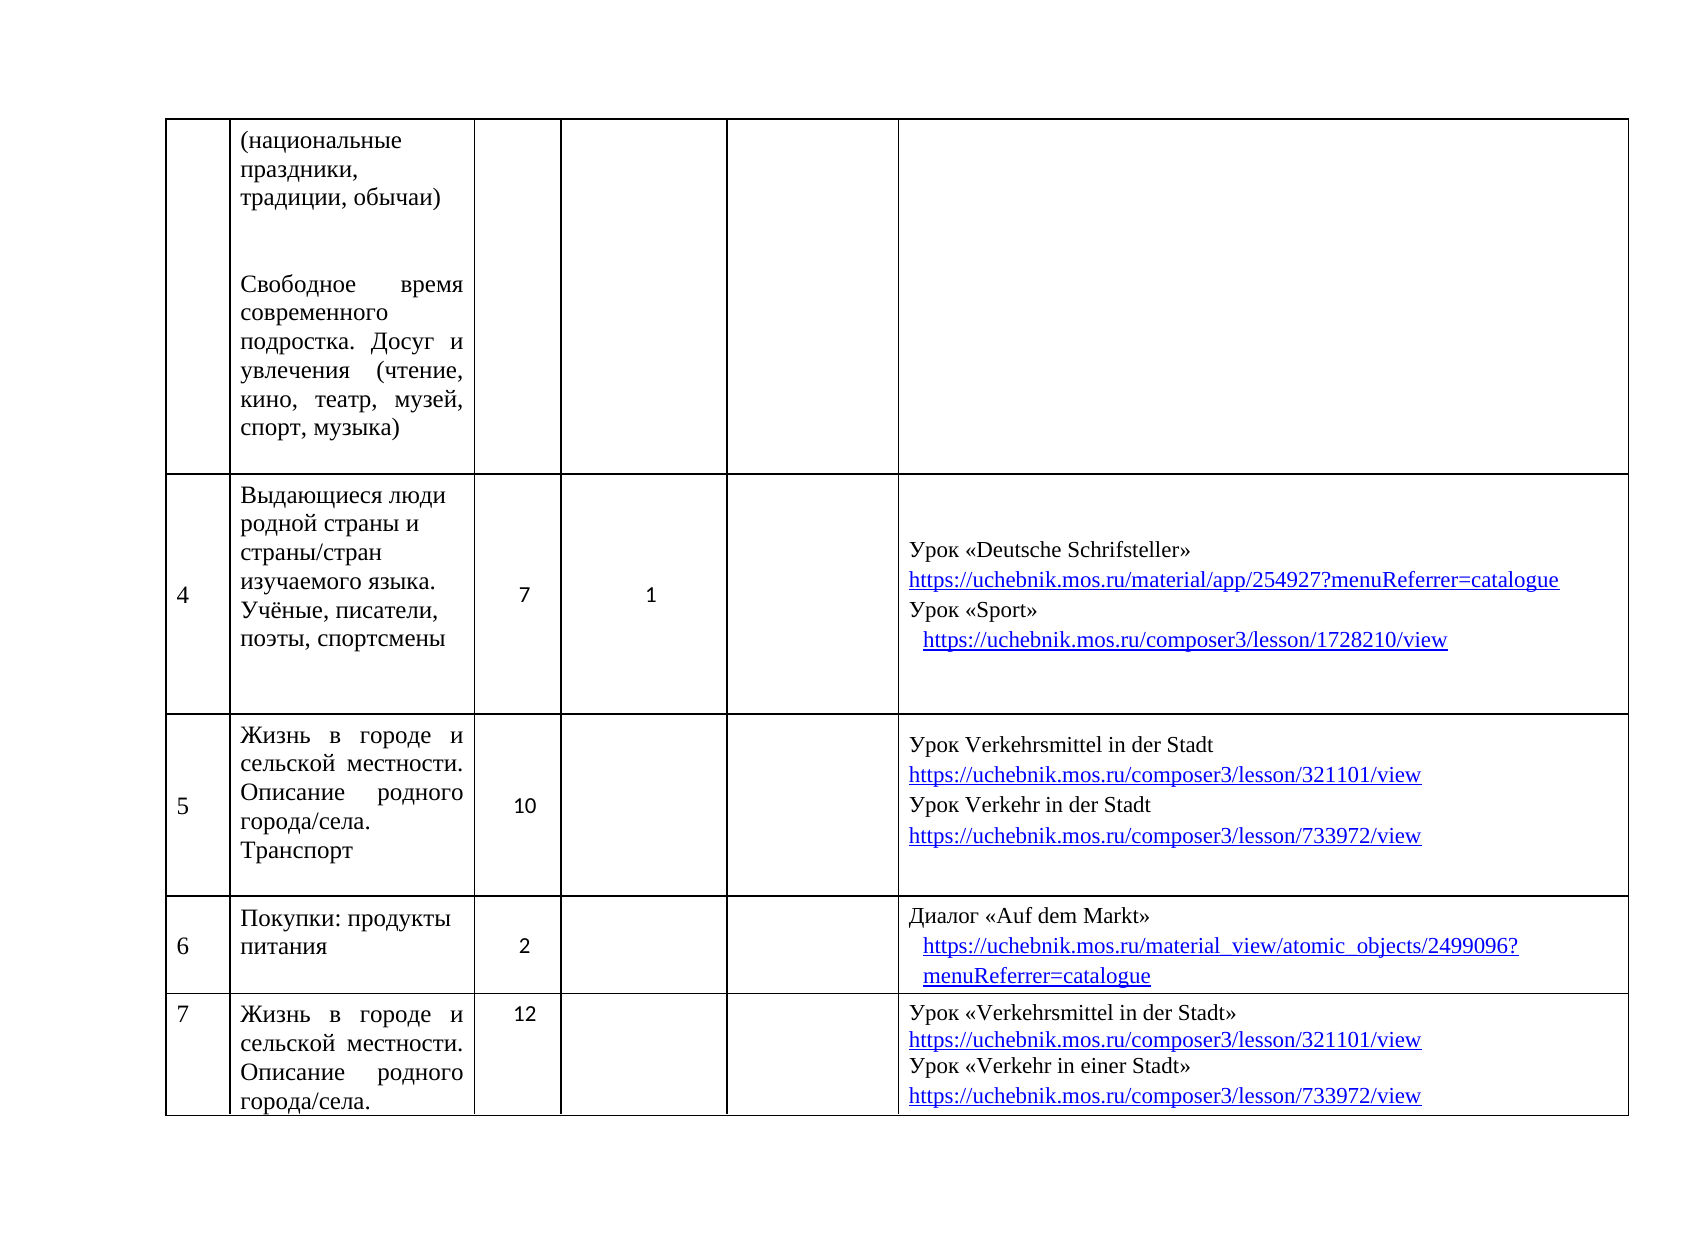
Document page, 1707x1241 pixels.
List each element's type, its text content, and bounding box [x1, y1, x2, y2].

table_cell [562, 715, 726, 895]
table_cell Урок Verkehrsmittel in der Stadt https://uchebnik.mos.ru/composer3/lesson/321101/view Урок Verkehr in der Stadt https://uchebnik.mos.ru/composer3/lesson/733972/view [899, 715, 1628, 895]
table_cell 5 [167, 715, 229, 895]
table_cell Жизнь в городе и сельской местности. Описание родного города/села. Транспорт [231, 715, 474, 895]
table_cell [899, 994, 1628, 1114]
table_cell [562, 120, 726, 473]
table_cell Диалог «Auf dem Markt» https://uchebnik.mos.ru/material_view/atomic_objects/2499096?menuReferrer=catalogue [899, 897, 1628, 993]
table_cell 10 [475, 715, 560, 895]
table_cell 4 [167, 475, 229, 713]
table_cell 2 [475, 897, 560, 993]
table_cell [728, 994, 898, 1114]
table_cell [728, 715, 898, 895]
table_cell [562, 994, 726, 1114]
table_cell Выдающиеся люди родной страны и страны/стран изучаемого языка. Учёные, писатели, поэты, спортсмены [231, 475, 474, 713]
table_cell 12 [475, 994, 560, 1114]
table_cell Покупки: продукты питания [231, 897, 474, 993]
table_cell [728, 120, 898, 473]
table_cell 25 [475, 120, 560, 473]
table_cell 1 [562, 475, 726, 713]
table_cell [562, 897, 726, 993]
table_cell 7 [475, 475, 560, 713]
table_cell Урок «Deutsche Schrifsteller» https://uchebnik.mos.ru/material/app/254927?menuReferrer=catalogue Урок «Sport» https://uchebnik.mos.ru/composer3/lesson/1728210/view [899, 475, 1628, 713]
table_cell [728, 475, 898, 713]
table_cell [728, 897, 898, 993]
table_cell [231, 120, 474, 473]
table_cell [899, 120, 1628, 473]
table_cell 6 [167, 897, 229, 993]
table_cell 3 [167, 120, 229, 473]
table_cell 7 [167, 994, 229, 1114]
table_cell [231, 994, 474, 1114]
